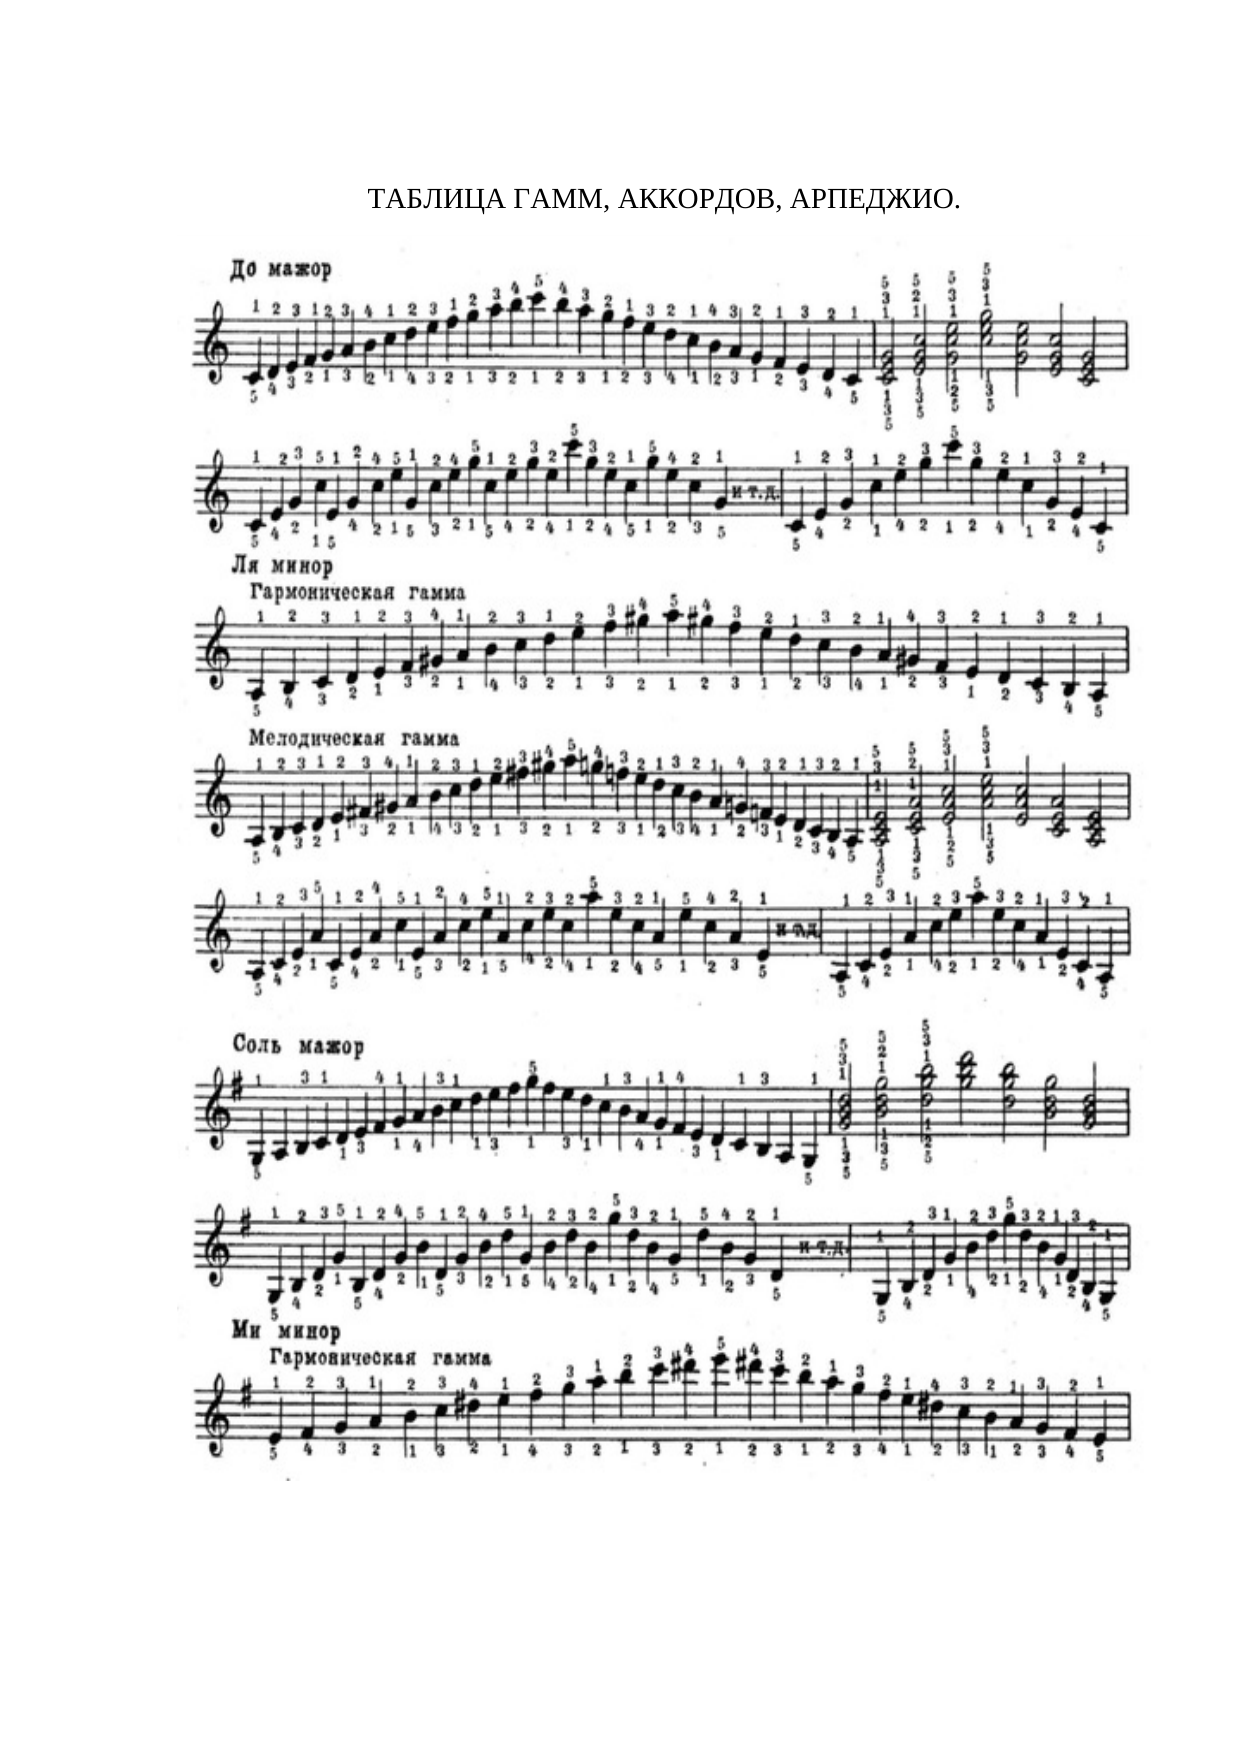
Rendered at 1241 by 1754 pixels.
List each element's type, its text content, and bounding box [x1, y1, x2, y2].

text ТАБЛИЦА ГАММ, АККОРДОВ, АРПЕДЖИО. [177, 181, 1152, 215]
picture [177, 234, 1152, 1481]
